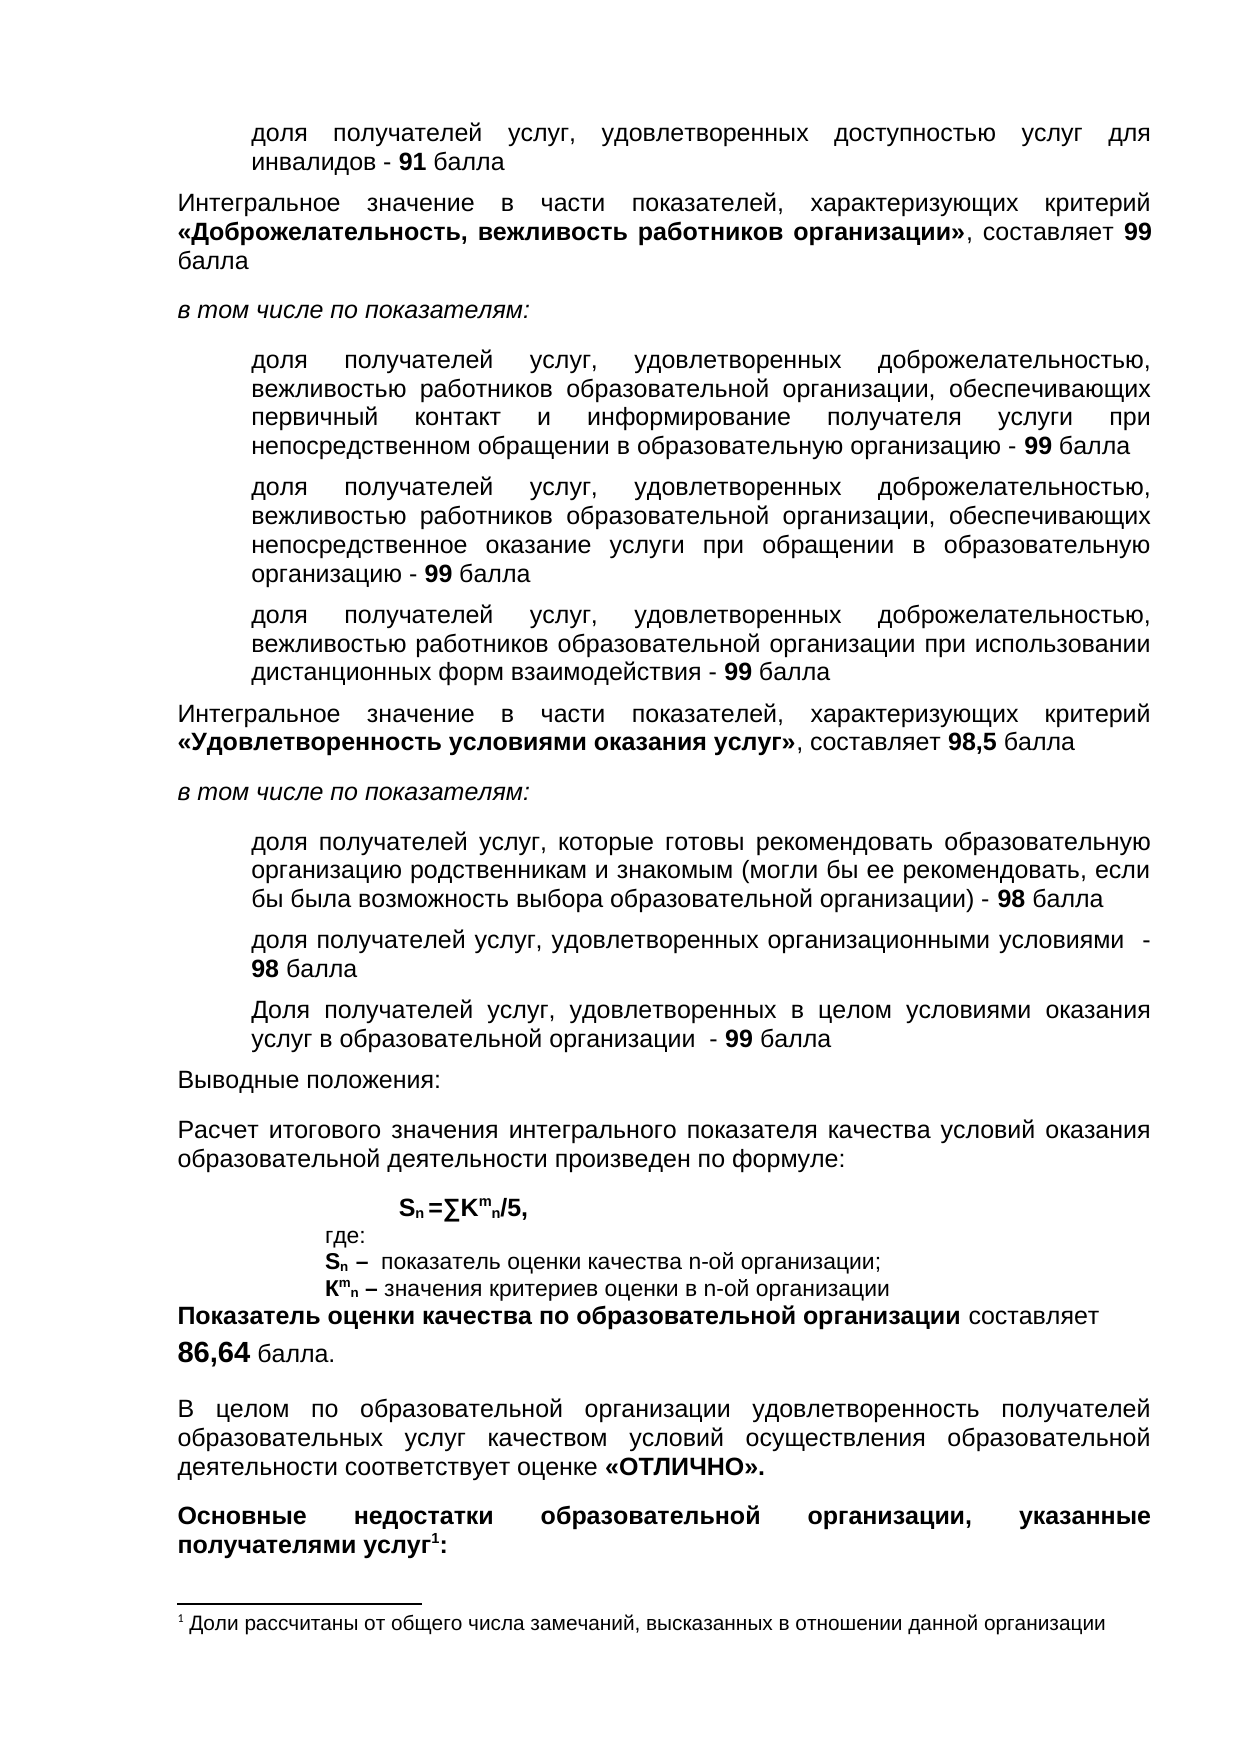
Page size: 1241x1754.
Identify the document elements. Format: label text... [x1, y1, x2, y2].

text Расчет итогового значения интегрального показателя качества условий оказания образовательной деятельности произведен по формуле: [177, 1115, 1152, 1172]
text Показатель оценки качества по образовательной организации составляет 86,64 балла. [177, 1301, 1152, 1368]
text Доля получателей услуг, удовлетворенных в целом условиями оказания услуг в образовательной организации - 99 балла [251, 995, 1152, 1053]
text доля получателей услуг, удовлетворенных доброжелательностью, вежливостью работников образовательной организации при использовании дистанционных форм взаимодействия - 99 балла [251, 600, 1152, 686]
text Основные недостатки образовательной организации, указанные получателями услуг: [177, 1501, 1152, 1559]
text Sn – показатель оценки качества n-ой организации; [325, 1248, 1152, 1274]
text где: [325, 1222, 1152, 1248]
text доля получателей услуг, удовлетворенных доброжелательностью, вежливостью работников образовательной организации, обеспечивающих непосредственное оказание услуги при обращении в образовательную организацию - 99 балла [251, 472, 1152, 587]
text В целом по образовательной организации удовлетворенность получателей образовательных услуг качеством условий осуществления образовательной деятельности соответствует оценке «ОТЛИЧНО». [177, 1394, 1152, 1480]
text Кmn – значения критериев оценки в n-ой организации [325, 1274, 1152, 1301]
text доля получателей услуг, удовлетворенных доброжелательностью, вежливостью работников образовательной организации, обеспечивающих первичный контакт и информирование получателя услуги при непосредственном обращении в образовательную организацию - 99 балла [251, 345, 1152, 460]
text доля получателей услуг, удовлетворенных организационными условиями - 98 балла [251, 925, 1152, 983]
text Sn =∑Kmn/5, [398, 1193, 1152, 1222]
text в том числе по показателям: [177, 295, 1152, 324]
text в том числе по показателям: [177, 777, 1152, 806]
text Интегральное значение в части показателей, характеризующих критерий «Удовлетворенность условиями оказания услуг», составляет 98,5 балла [177, 698, 1152, 756]
text Интегральное значение в части показателей, характеризующих критерий «Доброжелательность, вежливость работников организации», составляет 99 балла [177, 188, 1152, 274]
text доля получателей услуг, которые готовы рекомендовать образовательную организацию родственникам и знакомым (могли бы ее рекомендовать, если бы была возможность выбора образовательной организации) - 98 балла [251, 826, 1152, 913]
text Выводные положения: [177, 1065, 1152, 1094]
text доля получателей услуг, удовлетворенных доступностью услуг для инвалидов - 91 балла [251, 118, 1152, 176]
